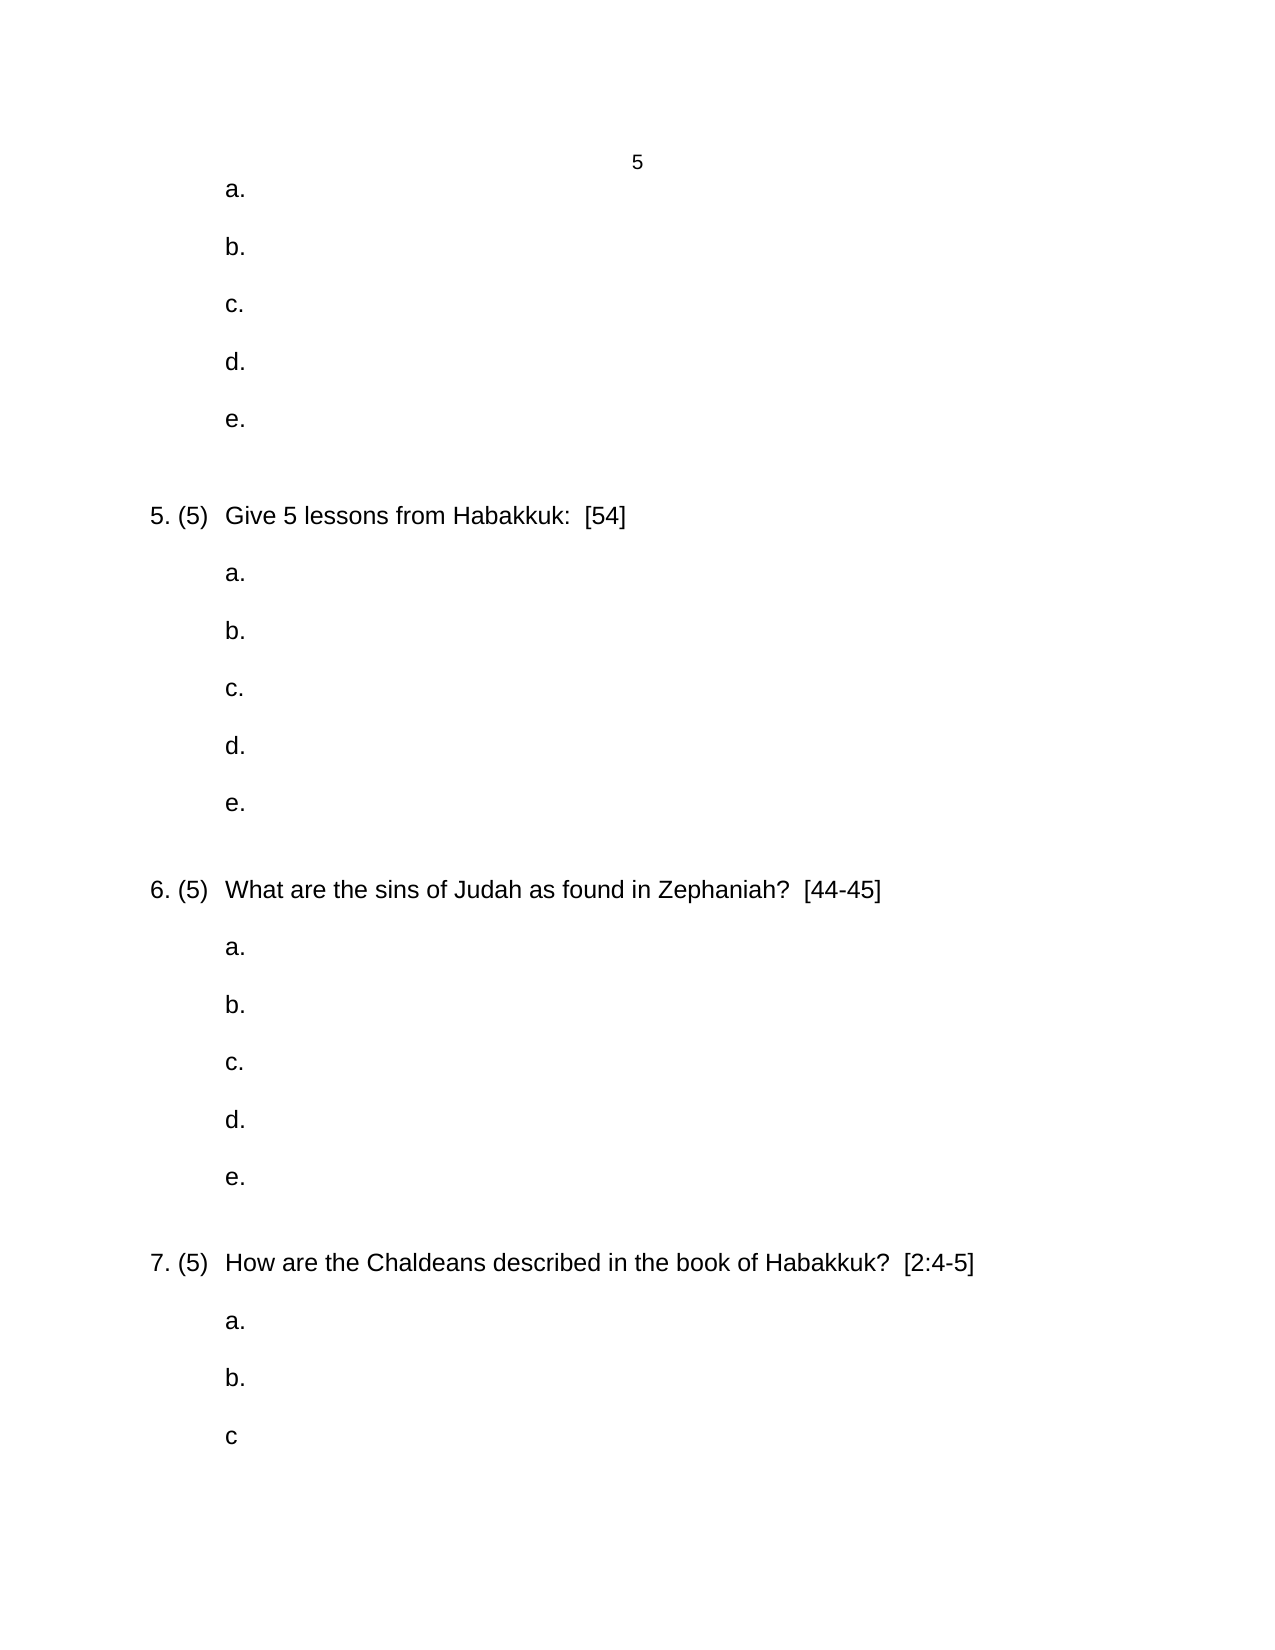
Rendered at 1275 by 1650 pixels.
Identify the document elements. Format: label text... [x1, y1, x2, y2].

text b. [150, 616, 1125, 644]
text b. [150, 231, 1125, 260]
text b. [150, 989, 1125, 1018]
text d. [150, 346, 1125, 375]
text e. [150, 1162, 1125, 1191]
text e. [150, 404, 1125, 433]
text c. [150, 1047, 1125, 1076]
text a. [150, 150, 1125, 203]
text a. [150, 1306, 1125, 1334]
text c [150, 1421, 1125, 1449]
text 6. (5) What are the sins of Judah as found in Zephaniah? [44-45] [150, 874, 1125, 903]
text d. [150, 731, 1125, 759]
text e. [150, 788, 1125, 817]
text 7. (5) How are the Chaldeans described in the book of Habakkuk? [2:4-5] [150, 1248, 1125, 1277]
text c. [150, 289, 1125, 318]
text a. [150, 558, 1125, 587]
text d. [150, 1104, 1125, 1133]
text a. [150, 932, 1125, 961]
text b. [150, 1363, 1125, 1392]
text 5. (5) Give 5 lessons from Habakkuk: [54] [150, 501, 1125, 529]
text c. [150, 673, 1125, 702]
